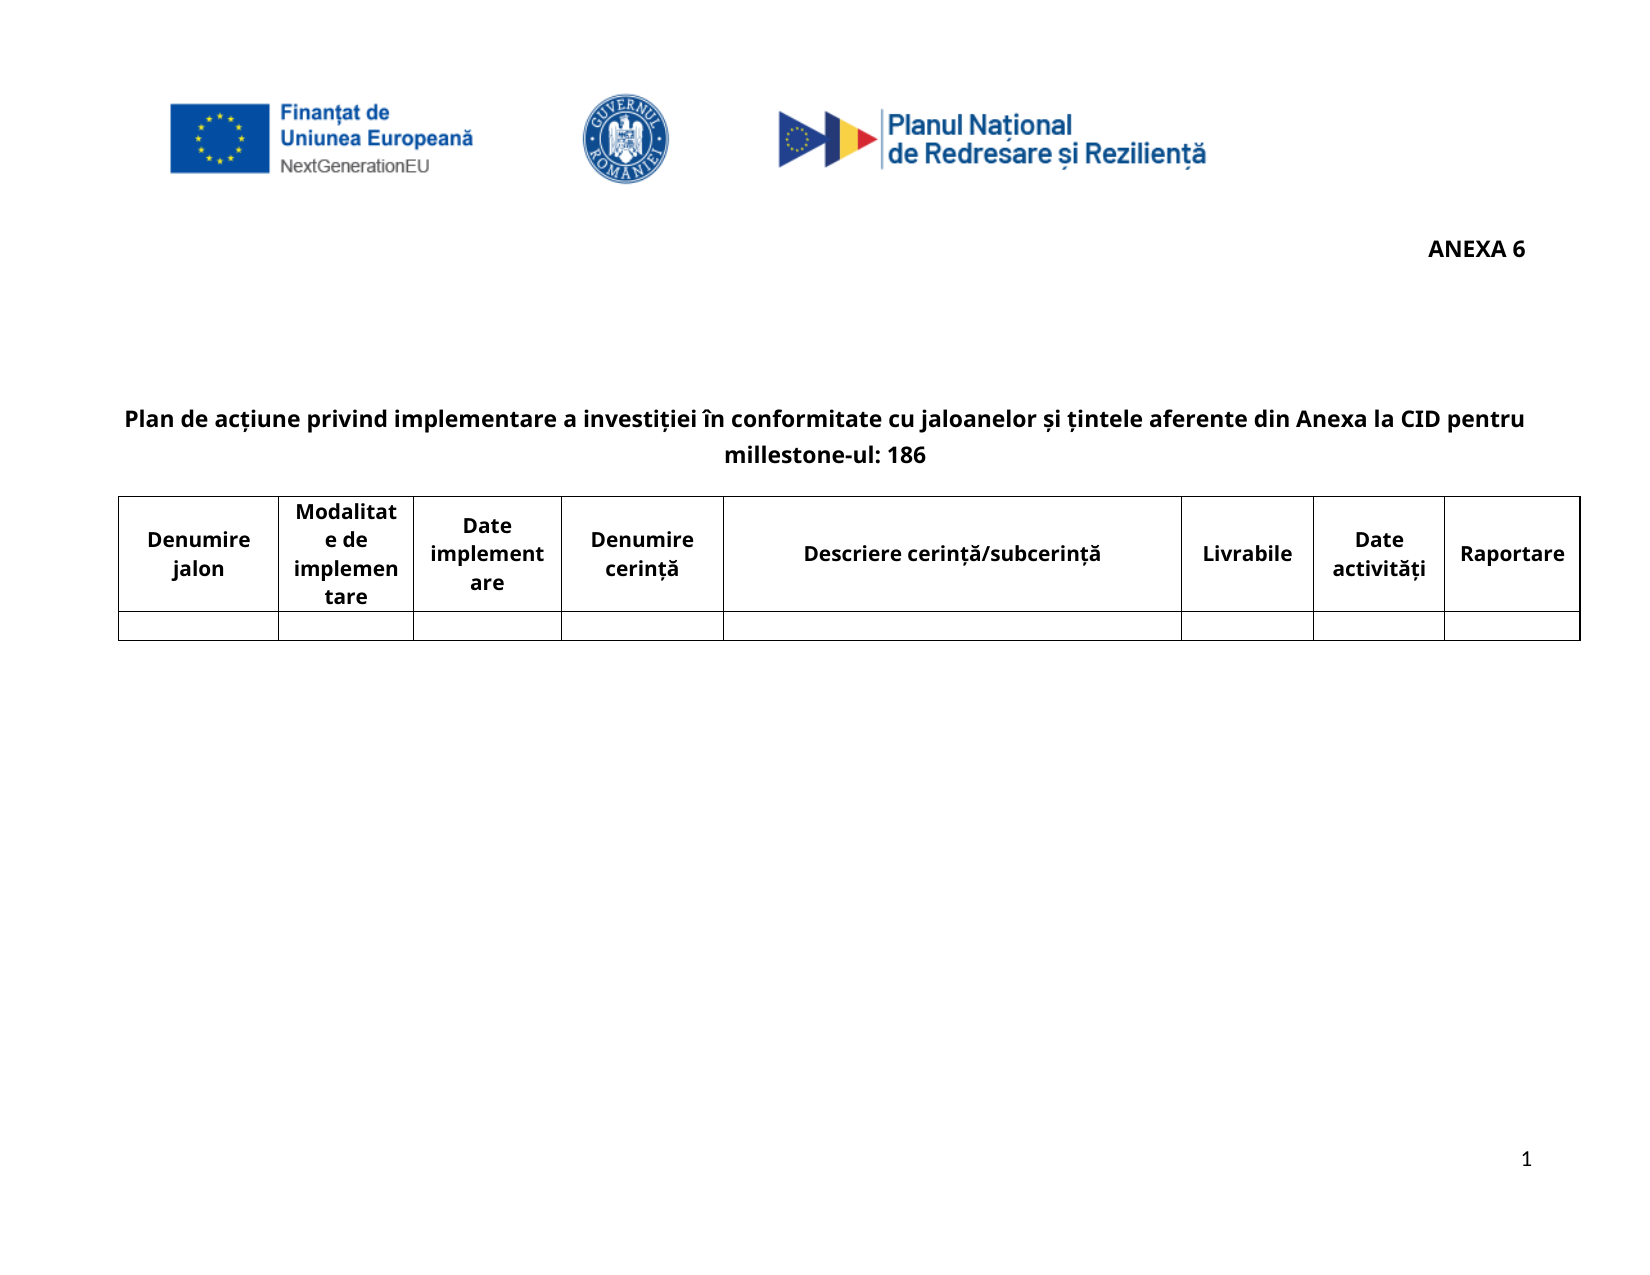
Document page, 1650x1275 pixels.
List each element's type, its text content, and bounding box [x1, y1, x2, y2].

text Plan de acțiune privind implementare a investiției în conformitate cu jaloanelor și țintele aferente din Anexa la CID pentru millestone-ul: 186 [118, 403, 1532, 470]
table_header Descriere cerință/subcerință [724, 497, 1181, 611]
table_cell [119, 612, 278, 640]
table_header Raportare [1445, 497, 1579, 611]
table_header Modalitate de implementare [279, 497, 413, 611]
table_header Date implementare [414, 497, 561, 611]
table_header Denumire jalon [119, 497, 278, 611]
table_cell [279, 612, 413, 640]
table_cell [1182, 612, 1313, 640]
table_cell [1445, 612, 1579, 640]
table_header Denumire cerință [562, 497, 723, 611]
picture [118, 75, 1210, 205]
table_cell [1314, 612, 1444, 640]
text ANEXA 6 [118, 233, 1532, 264]
table_cell [562, 612, 723, 640]
table_header Date activități [1314, 497, 1444, 611]
table_header Livrabile [1182, 497, 1313, 611]
table_cell [414, 612, 561, 640]
table_cell [724, 612, 1181, 640]
